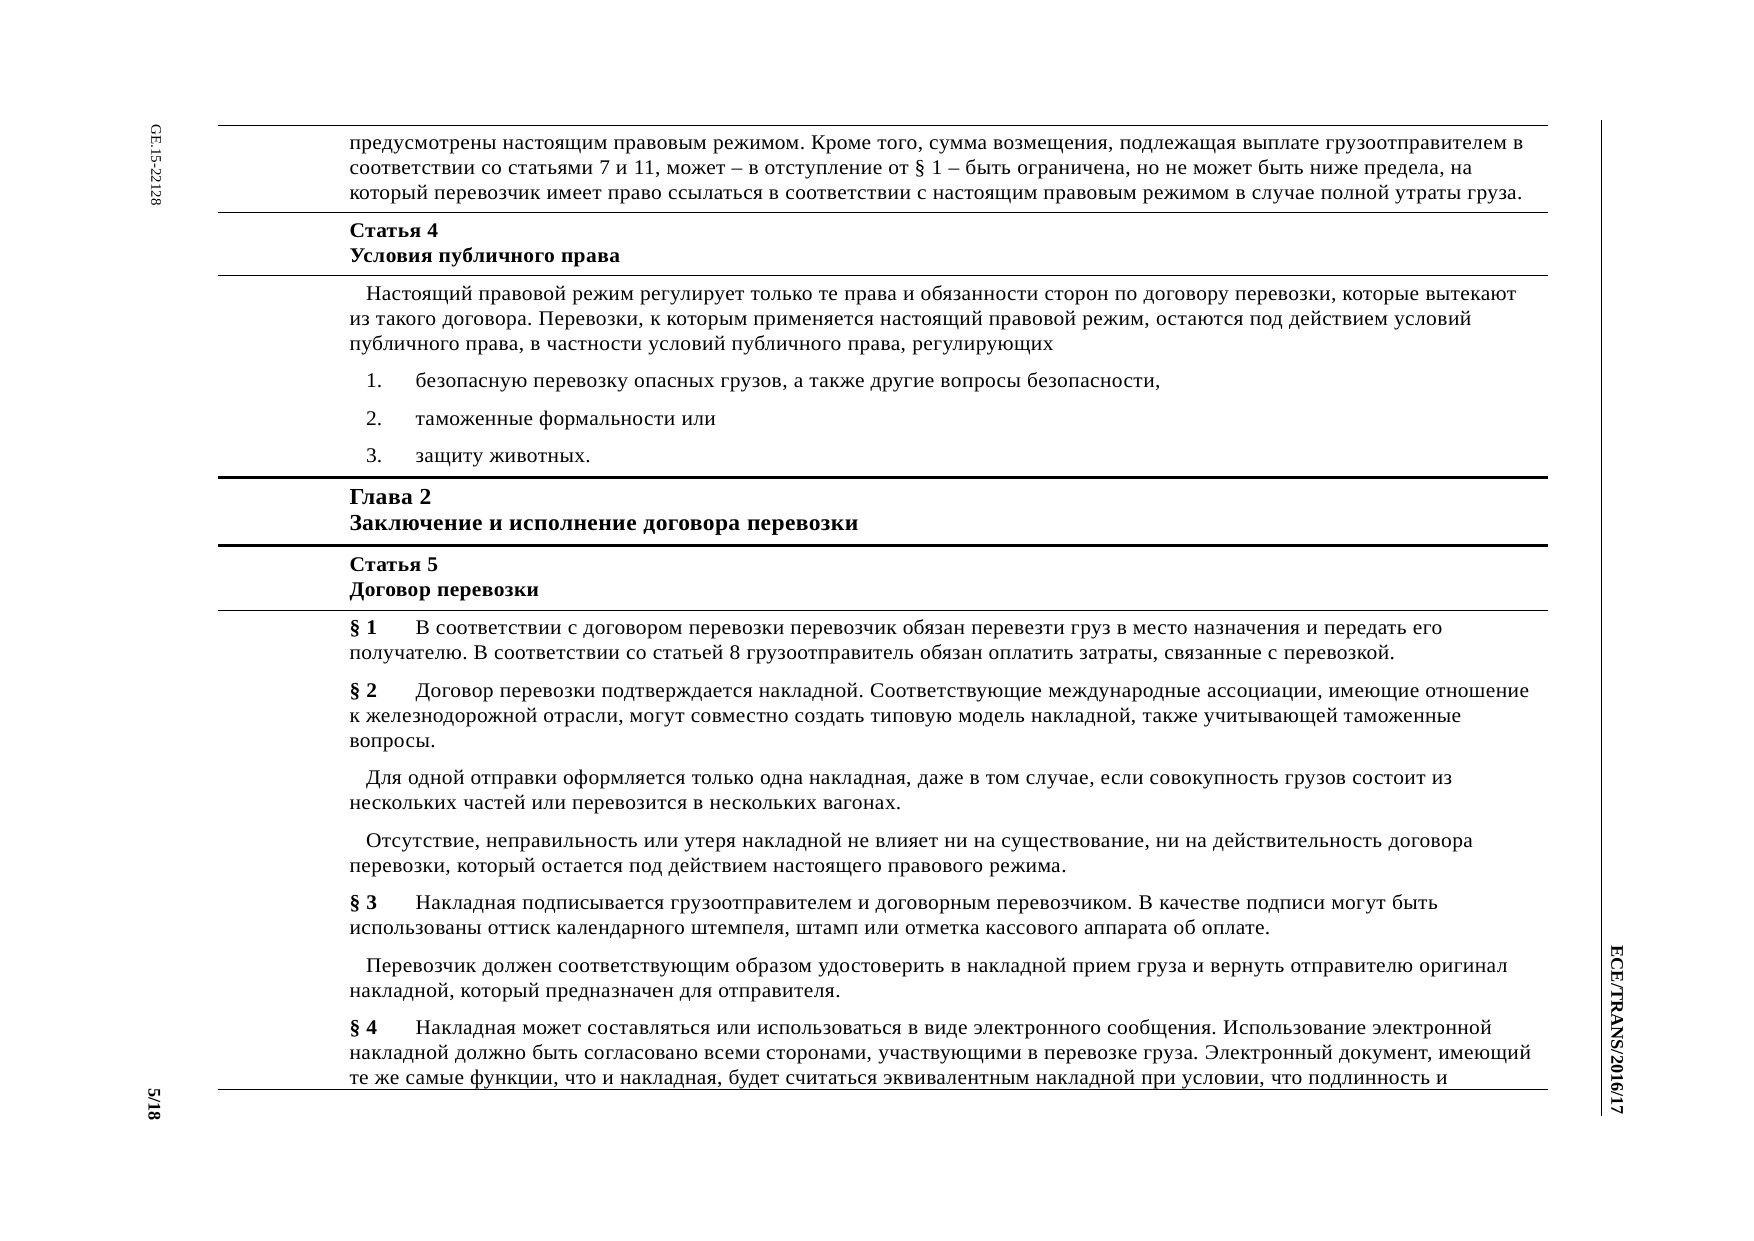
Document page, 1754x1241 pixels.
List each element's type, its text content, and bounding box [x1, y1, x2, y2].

table_cell Настоящий правовой режим регулирует только те права и обязанности сторон по договору перевозки, которые вытекают из такого договора. Перевозки, к которым применяется настоящий правовой режим, остаются под действием условий публичного права, в частности условий публичного права, регулирующих 1. безопасную перевозку опасных грузов, а также другие вопросы безопасности, 2. таможенные формальности или 3. защиту животных. [218, 276, 1548, 476]
table_cell § 1 В соответствии с договором перевозки перевозчик обязан перевезти груз в место назначения и передать его получателю. В соответствии со статьей 8 грузоотправитель обязан оплатить затраты, связанные с перевозкой. § 2 Договор перевозки подтверждается накладной. Соответствующие международные ассоциации, имеющие отношение к железнодорожной отрасли, могут совместно создать типовую модель накладной, также учитывающей таможенные вопросы. Для одной отправки оформляется только одна накладная, даже в том случае, если совокупность грузов состоит из нескольких частей или перевозится в нескольких вагонах. Отсутствие, неправильность или утеря накладной не влияет ни на существование, ни на действительность договора перевозки, который остается под действием настоящего правового режима. § 3 Накладная подписывается грузоотправителем и договорным перевозчиком. В качестве подписи могут быть использованы оттиск календарного штемпеля, штамп или отметка кассового аппарата об оплате. Перевозчик должен соответствующим образом удостоверить в накладной прием груза и вернуть отправителю оригинал накладной, который предназначен для отправителя. [218, 611, 1548, 1010]
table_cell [218, 1010, 1548, 1089]
table_cell Статья 4 Условия публичного права [218, 213, 1548, 275]
table_cell Статья 5 Договор перевозки [218, 547, 1548, 609]
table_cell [218, 126, 1548, 212]
table_cell Глава 2 Заключение и исполнение договора перевозки [218, 479, 1548, 544]
